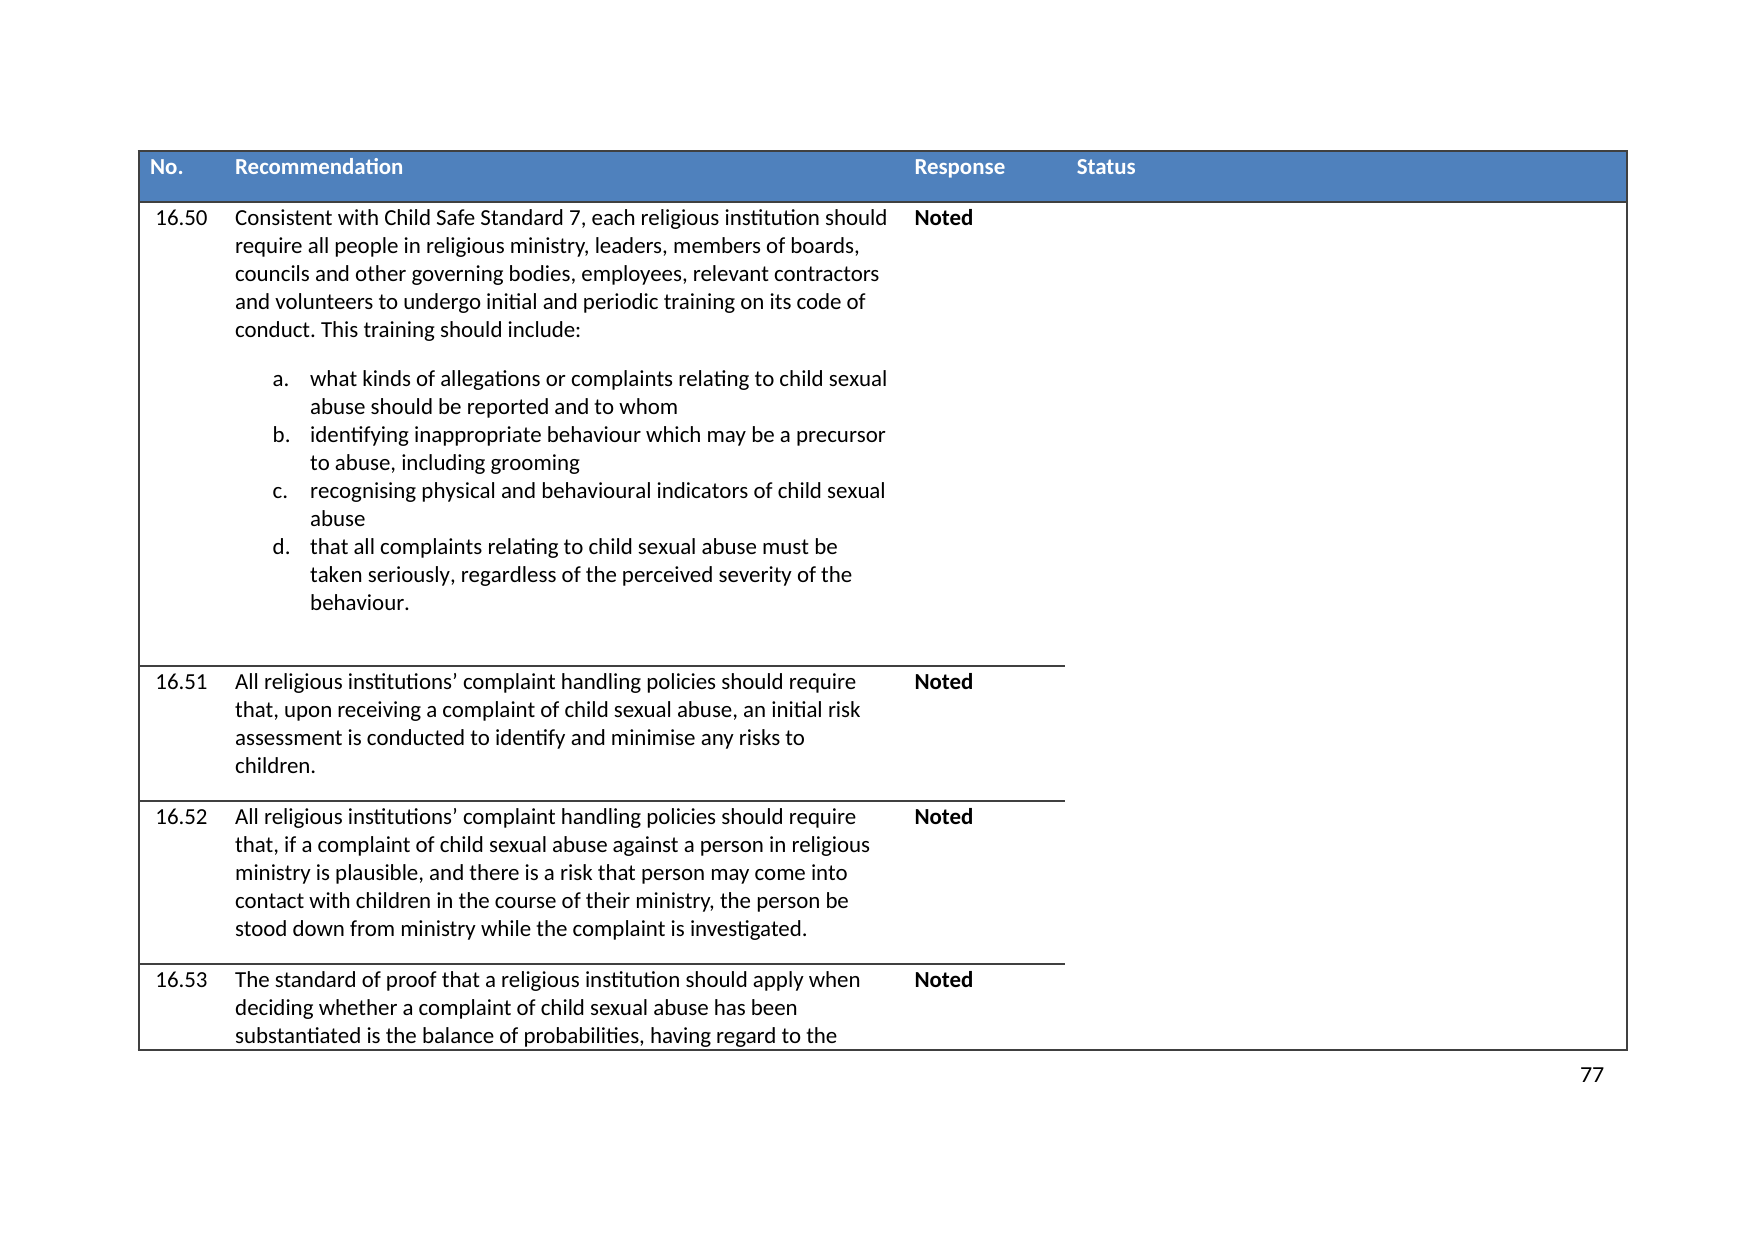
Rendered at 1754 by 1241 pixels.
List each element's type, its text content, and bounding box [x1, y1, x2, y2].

table_cell 16.51 [140, 667, 224, 800]
table_cell Consistent with Child Safe Standard 7, each religious institution should require all people in religious ministry, leaders, members of boards, councils and other governing bodies, employees, relevant contractors and volunteers to undergo initial and periodic training on its code of conduct. This training should include: what kinds of allegations or complaints relating to child sexual abuse should be reported and to whom identifying inappropriate behaviour which may be a precursor to abuse, including grooming recognising physical and behavioural indicators of child sexual abuse that all complaints relating to child sexual abuse must be taken seriously, regardless of the perceived severity of the behaviour. [224, 203, 903, 665]
table_cell 16.52 [140, 802, 224, 963]
table_header Status [1065, 152, 1626, 201]
table_header Response [903, 152, 1065, 201]
table_cell Noted [903, 667, 1065, 800]
table_cell Noted [903, 203, 1065, 665]
table_cell 16.50 [140, 203, 224, 665]
table_cell All religious institutions’ complaint handling policies should require that, upon receiving a complaint of child sexual abuse, an initial risk assessment is conducted to identify and minimise any risks to children. [224, 667, 903, 800]
table_header Recommendation [224, 152, 903, 201]
table_cell 16.53 [140, 965, 224, 1049]
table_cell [224, 965, 903, 1049]
table_cell Noted [903, 965, 1065, 1049]
table_cell All religious institutions’ complaint handling policies should require that, if a complaint of child sexual abuse against a person in religious ministry is plausible, and there is a risk that person may come into contact with children in the course of their ministry, the person be stood down from ministry while the complaint is investigated. [224, 802, 903, 963]
table_header No. [140, 152, 224, 201]
table_cell Noted [903, 802, 1065, 963]
